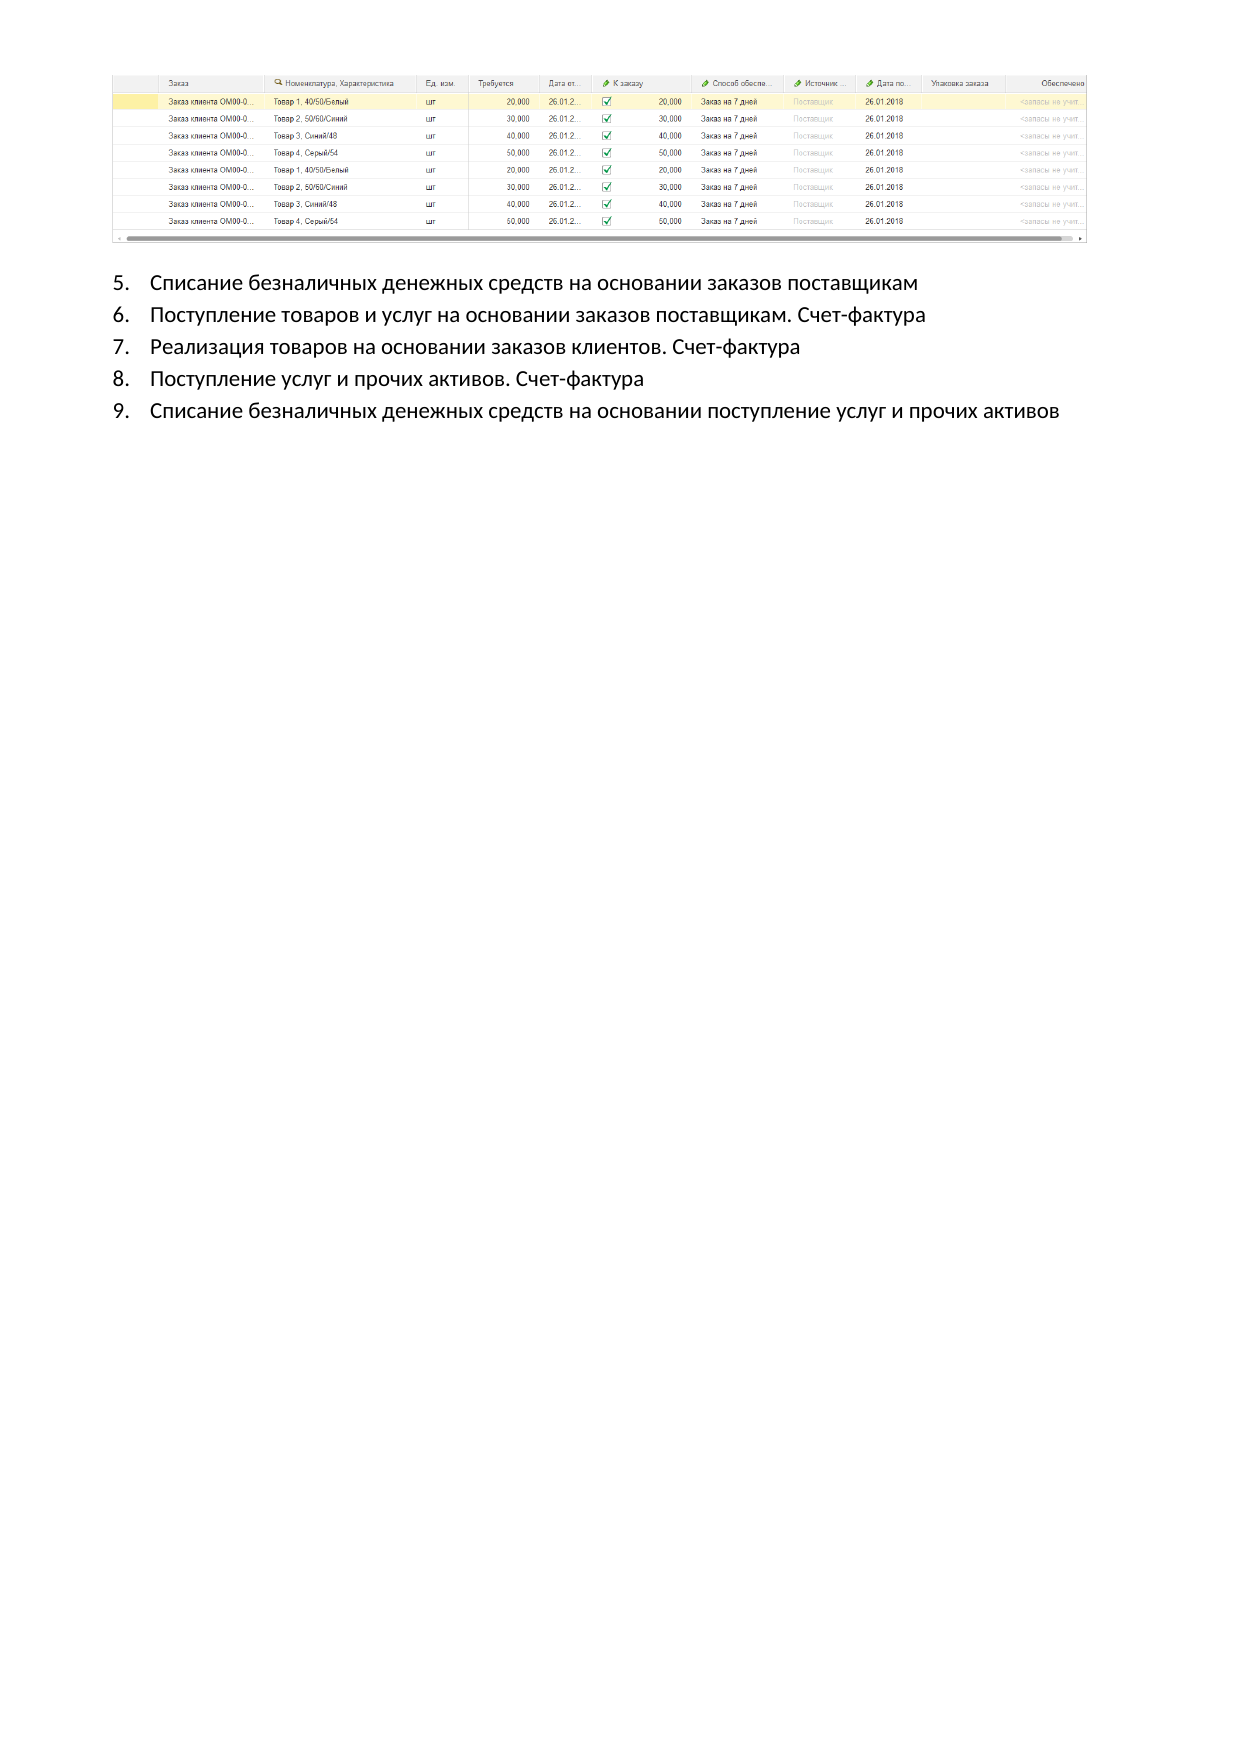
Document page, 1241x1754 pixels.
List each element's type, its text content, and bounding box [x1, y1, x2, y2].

list Поступление товаров и услуг на основании заказов поставщикам. Счет-фактура [112, 300, 1165, 328]
list Списание безналичных денежных средств на основании заказов поставщикам [112, 268, 1165, 296]
list Реализация товаров на основании заказов клиентов. Счет-фактура [112, 332, 1165, 360]
list Поступление услуг и прочих активов. Счет-фактура [112, 364, 1165, 392]
list Списание безналичных денежных средств на основании поступление услуг и прочих активов [112, 397, 1165, 424]
picture [112, 75, 1087, 243]
